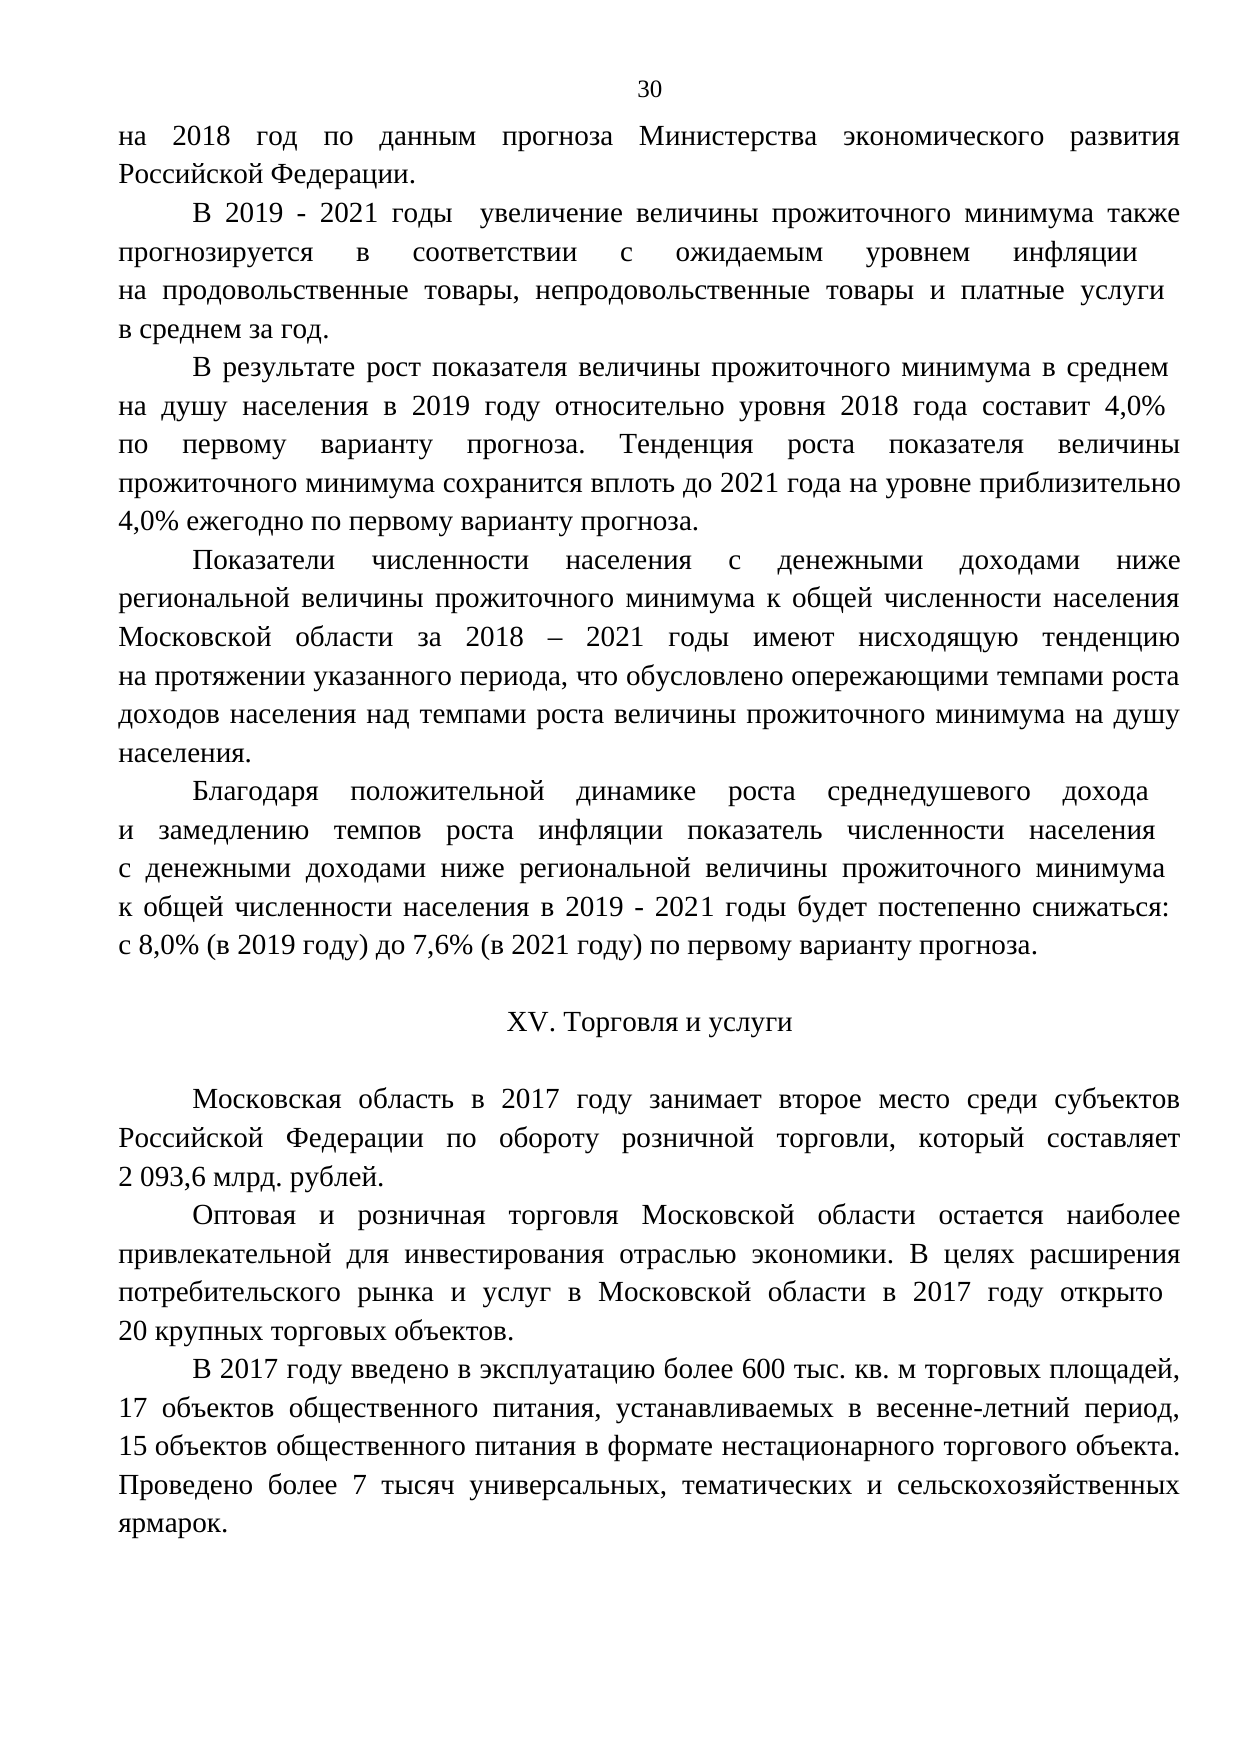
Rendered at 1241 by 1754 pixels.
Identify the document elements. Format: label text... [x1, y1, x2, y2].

text В 2019 - 2021 годы увеличение величины прожиточного минимума также прогнозируется в соответствии с ожидаемым уровнем инфляции на продовольственные товары, непродовольственные товары и платные услуги в среднем за год. [118, 195, 1181, 344]
text Московская область в 2017 году занимает второе место среди субъектов Российской Федерации по обороту розничной торговли, который составляет 2 093,6 млрд. рублей. [118, 1082, 1181, 1192]
text Оптовая и розничная торговля Московской области остается наиболее привлекательной для инвестирования отраслью экономики. В целях расширения потребительского рынка и услуг в Московской области в 2017 году открыто 20 крупных торговых объектов. [118, 1197, 1181, 1346]
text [118, 118, 1181, 190]
text Благодаря положительной динамике роста среднедушевого дохода и замедлению темпов роста инфляции показатель численности населения с денежными доходами ниже региональной величины прожиточного минимума к общей численности населения в 2019 - 2021 годы будет постепенно снижаться: с 8,0% (в 2019 году) до 7,6% (в 2021 году) по первому варианту прогноза. [118, 773, 1181, 961]
text XV. Торговля и услуги [118, 1004, 1181, 1038]
text В 2017 году введено в эксплуатацию более 600 тыс. кв. м торговых площадей, 17 объектов общественного питания, устанавливаемых в весенне-летний период, 15 объектов общественного питания в формате нестационарного торгового объекта. Проведено более 7 тысяч универсальных, тематических и сельскохозяйственных ярмарок. [118, 1351, 1181, 1539]
text Показатели численности населения с денежными доходами ниже региональной величины прожиточного минимума к общей численности населения Московской области за 2018 – 2021 годы имеют нисходящую тенденцию на протяжении указанного периода, что обусловлено опережающими темпами роста доходов населения над темпами роста величины прожиточного минимума на душу населения. [118, 542, 1181, 768]
text В результате рост показателя величины прожиточного минимума в среднем на душу населения в 2019 году относительно уровня 2018 года составит 4,0% по первому варианту прогноза. Тенденция роста показателя величины прожиточного минимума сохранится вплоть до 2021 года на уровне приблизительно 4,0% ежегодно по первому варианту прогноза. [118, 349, 1181, 537]
